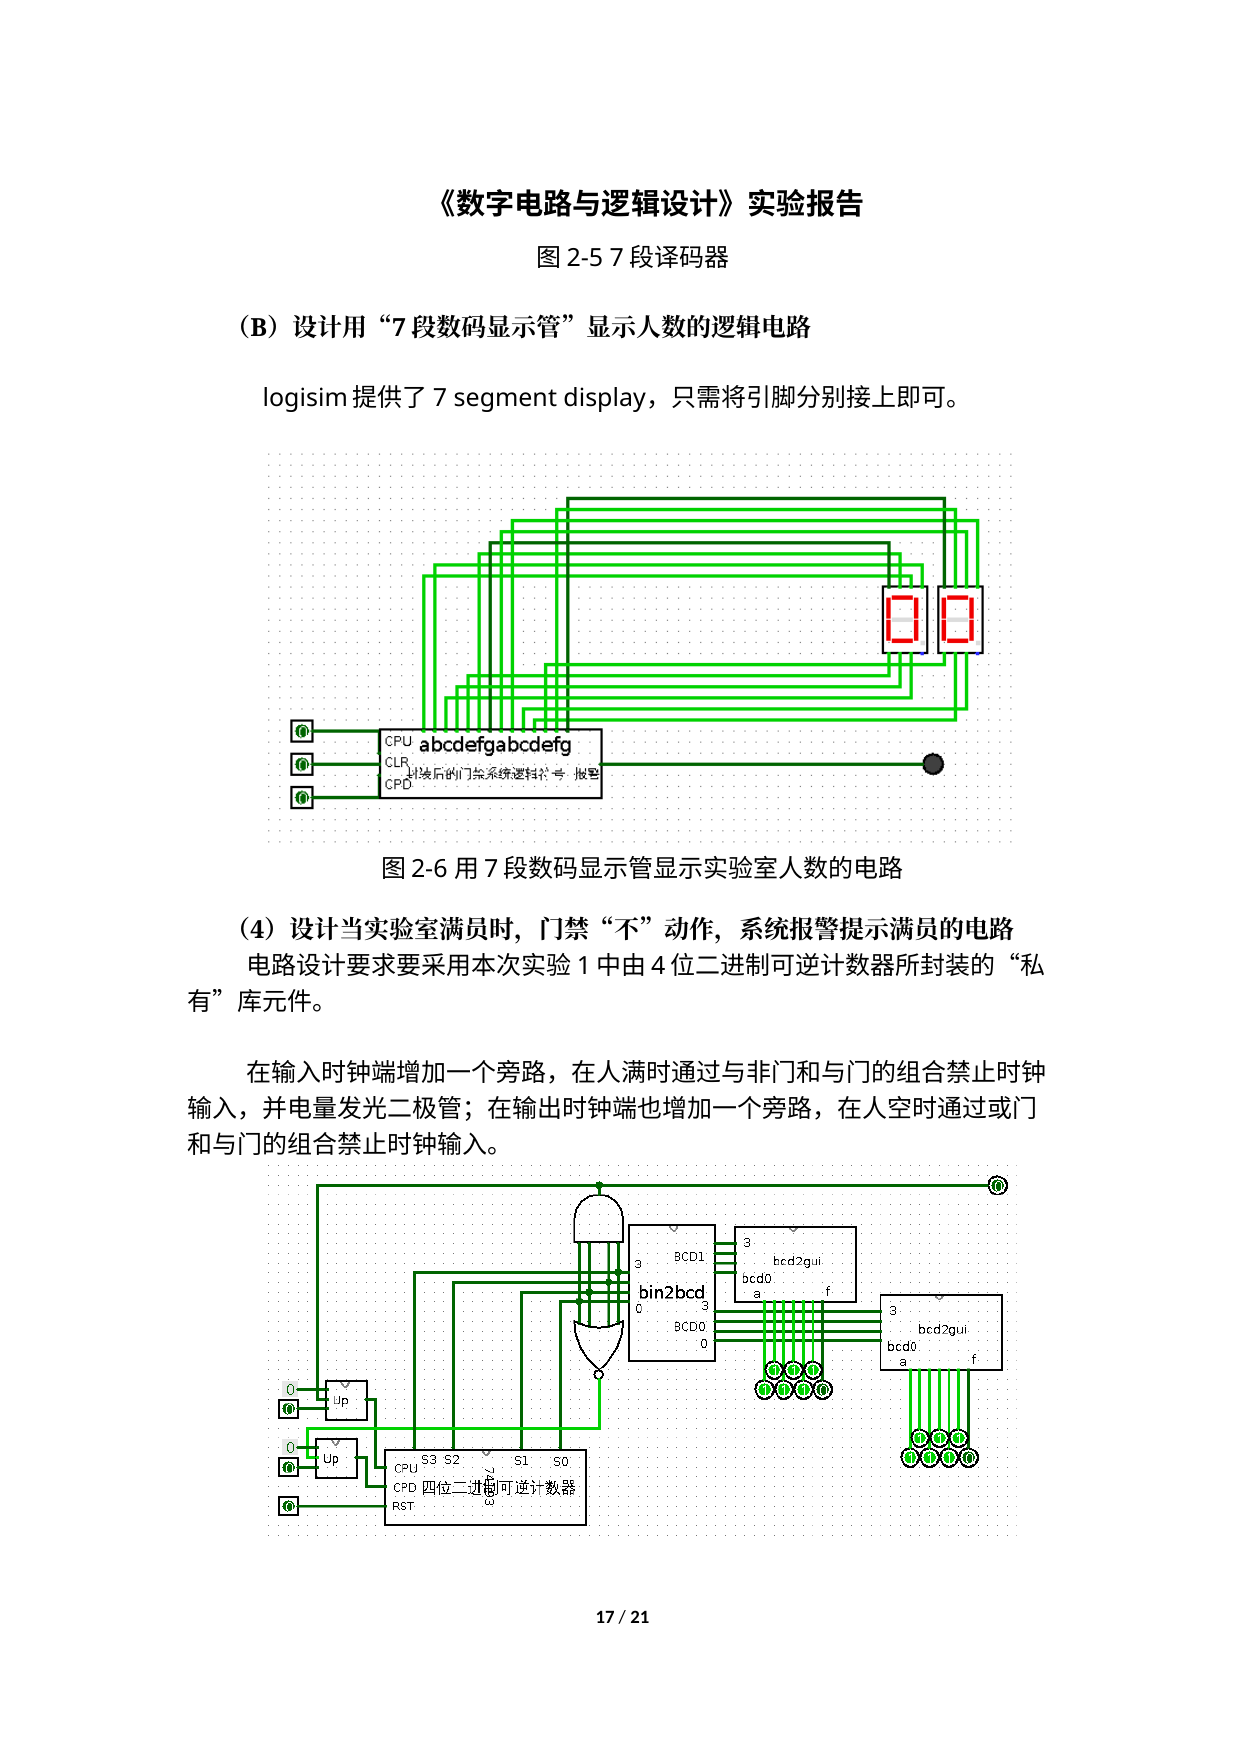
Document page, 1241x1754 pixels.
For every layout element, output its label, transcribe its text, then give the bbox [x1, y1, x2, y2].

text （4）设计当实验室满员时，门禁“不”动作，系统报警提示满员的电路 [187, 909, 1053, 946]
text 电路设计要求要采用本次实验1中由4位二进制可逆计数器所封装的“私有”库元件。 [187, 946, 1053, 1018]
picture [267, 448, 1017, 848]
text 在输入时钟端增加一个旁路，在人满时通过与非门和与门的组合禁止时钟输入，并电量发光二极管；在输出时钟端也增加一个旁路，在人空时通过或门和与门的组合禁止时钟输入。 [187, 1052, 1053, 1161]
text 图2-5 7段译码器 [187, 237, 1053, 273]
text （B）设计用“7段数码显示管”显示人数的逻辑电路 [187, 308, 1053, 344]
text 图2-6 用7段数码显示管显示实验室人数的电路 [231, 848, 1053, 884]
picture [267, 1160, 1017, 1542]
text logisim提供了7 segment display，只需将引脚分别接上即可。 [187, 378, 1053, 414]
